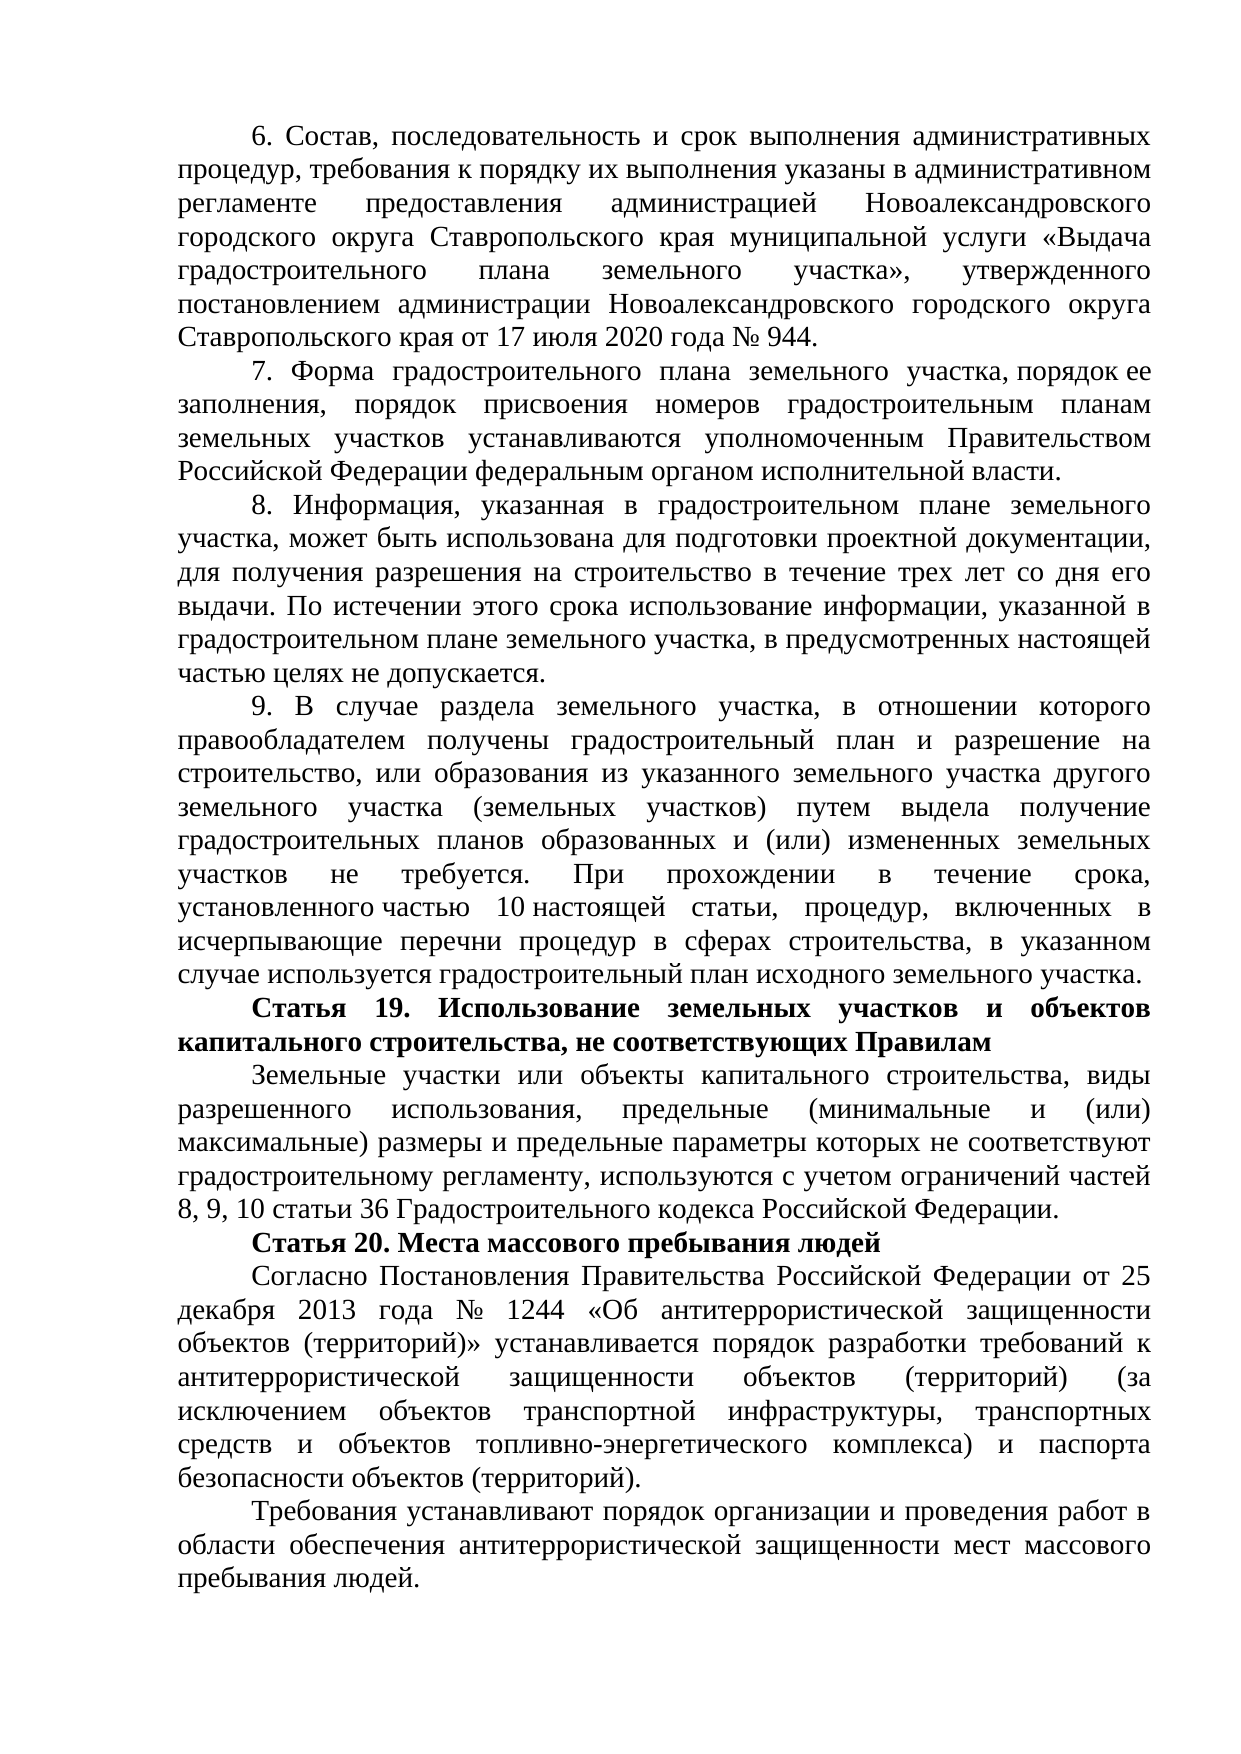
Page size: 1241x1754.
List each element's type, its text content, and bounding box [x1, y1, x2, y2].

text Земельные участки или объекты капитального строительства, виды разрешенного использования, предельные (минимальные и (или) максимальные) размеры и предельные параметры которых не соответствуют градостроительному регламенту, используются с учетом ограничений частей 8, 9, 10 статьи 36 Градостроительного кодекса Российской Федерации. [177, 1057, 1152, 1225]
text Статья 20. Места массового пребывания людей [177, 1225, 1152, 1258]
text 8. Информация, указанная в градостроительном плане земельного участка, может быть использована для подготовки проектной документации, для получения разрешения на строительство в течение трех лет со дня его выдачи. По истечении этого срока использование информации, указанной в градостроительном плане земельного участка, в предусмотренных настоящей частью целях не допускается. [177, 487, 1152, 688]
text Требования устанавливают порядок организации и проведения работ в области обеспечения антитеррористической защищенности мест массового пребывания людей. [177, 1493, 1152, 1594]
text Статья 19. Использование земельных участков и объектов капитального строительства, не соответствующих Правилам [177, 990, 1152, 1057]
text Согласно Постановления Правительства Российской Федерации от 25 декабря 2013 года № 1244 «Об антитеррористической защищенности объектов (территорий)» устанавливается порядок разработки требований к антитеррористической защищенности объектов (территорий) (за исключением объектов транспортной инфраструктуры, транспортных средств и объектов топливно-энергетического комплекса) и паспорта безопасности объектов (территорий). [177, 1258, 1152, 1493]
text 6. Состав, последовательность и срок выполнения административных процедур, требования к порядку их выполнения указаны в административном регламенте предоставления администрацией Новоалександровского городского округа Ставропольского края муниципальной услуги «Выдача градостроительного плана земельного участка», утвержденного постановлением администрации Новоалександровского городского округа Ставропольского края от 17 июля 2020 года № 944. [177, 118, 1152, 353]
text 9. В случае раздела земельного участка, в отношении которого правообладателем получены градостроительный план и разрешение на строительство, или образования из указанного земельного участка другого земельного участка (земельных участков) путем выдела получение градостроительных планов образованных и (или) измененных земельных участков не требуется. При прохождении в течение срока, установленного частью 10 настоящей статьи, процедур, включенных в исчерпывающие перечни процедур в сферах строительства, в указанном случае используется градостроительный план исходного земельного участка. [177, 688, 1152, 990]
text 7. Форма градостроительного плана земельного участка, порядок ее заполнения, порядок присвоения номеров градостроительным планам земельных участков устанавливаются уполномоченным Правительством Российской Федерации федеральным органом исполнительной власти. [177, 353, 1152, 487]
